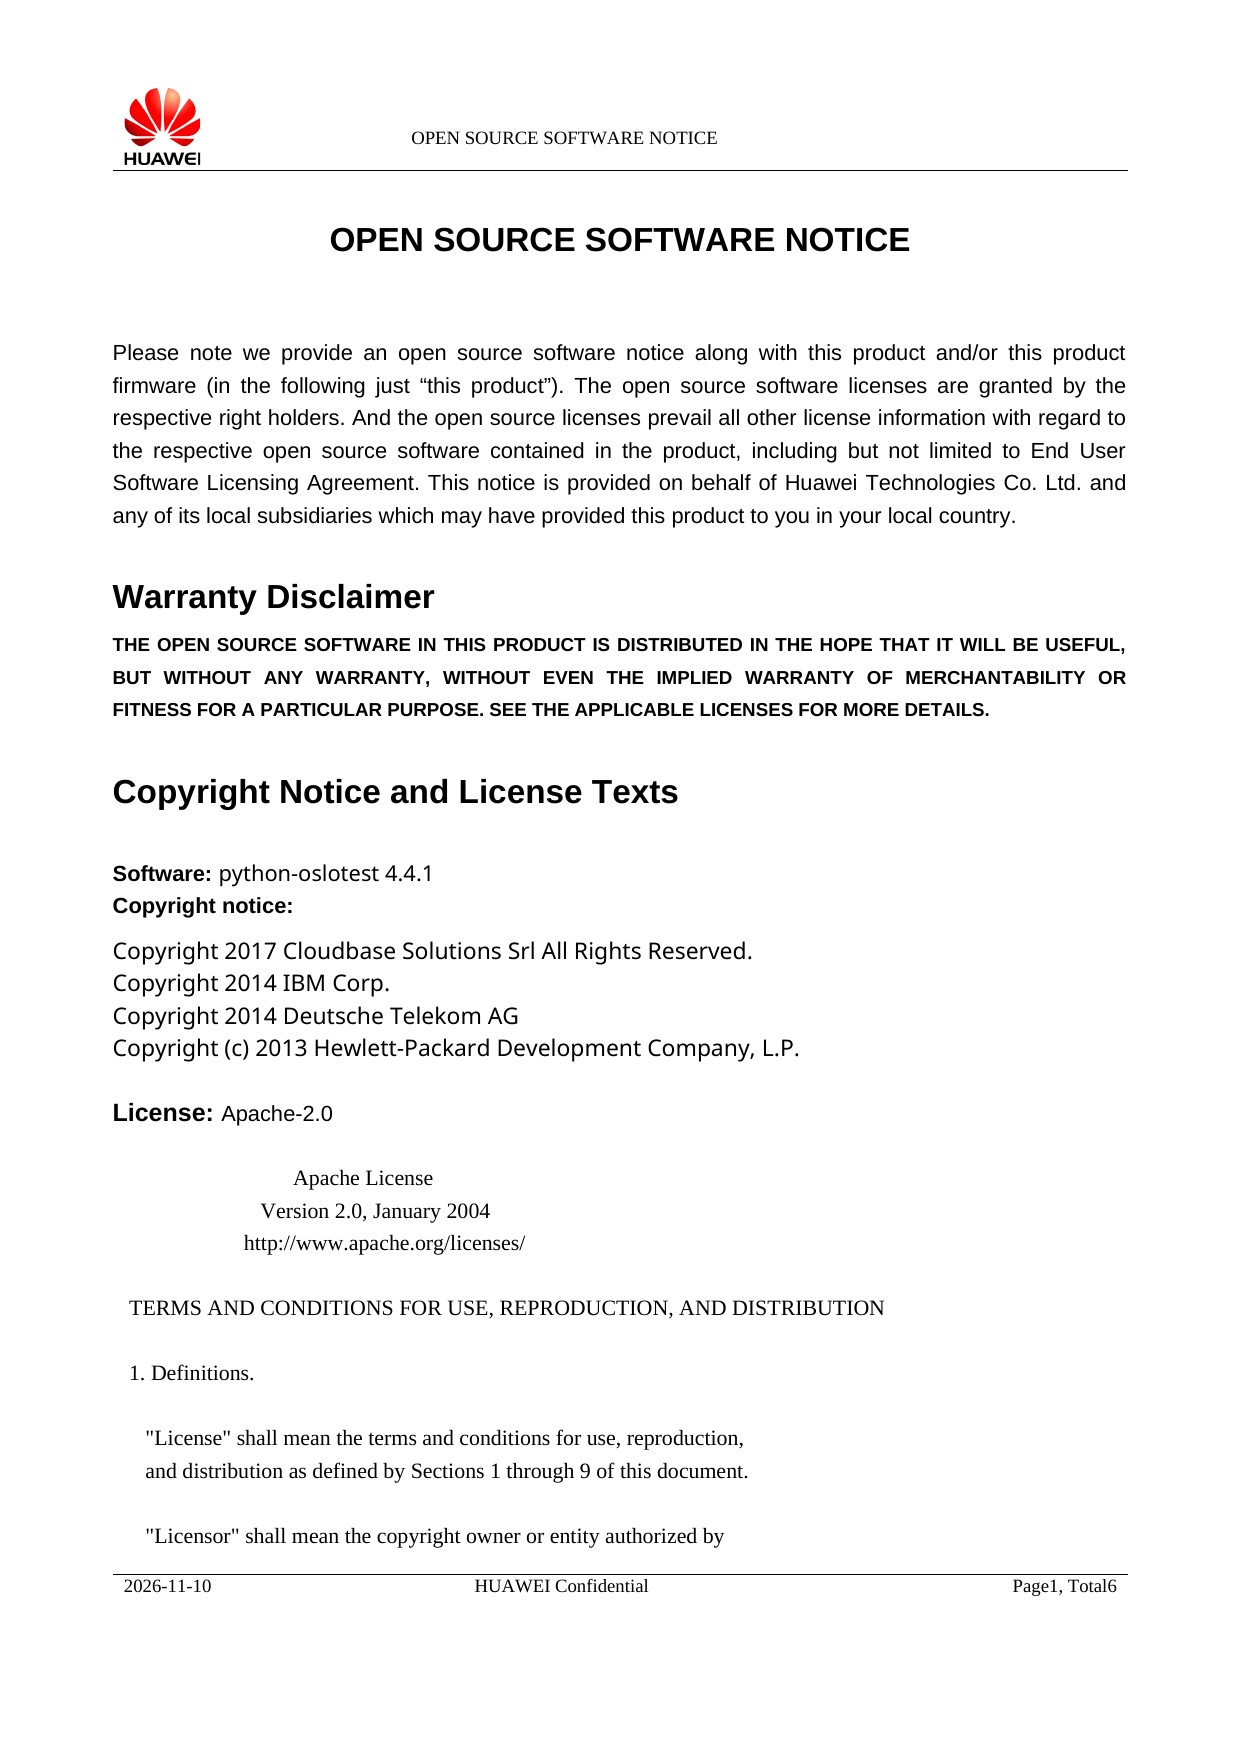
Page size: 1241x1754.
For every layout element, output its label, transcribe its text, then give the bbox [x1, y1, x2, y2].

text Copyright 2017 Cloudbase Solutions Srl All Rights Reserved. Copyright 2014 IBM Corp. Copyright 2014 Deutsche Telekom AG Copyright (c) 2013 Hewlett-Packard Development Company, L.P. [112, 934, 1128, 1096]
text License: Apache-2.0 [112, 1096, 1128, 1129]
text Warranty Disclaimer [112, 564, 1128, 629]
text OPEN SOURCE SOFTWARE NOTICE [112, 206, 1128, 271]
text Please note we provide an open source software notice along with this product and/or this product firmware (in the following just “this product”). The open source software licenses are granted by the respective right holders. And the open source licenses prevail all other license information with regard to the respective open source software contained in the product, including but not limited to End User Software Licensing Agreement. This notice is provided on behalf of Huawei Technologies Co. Ltd. and any of its local subsidiaries which may have provided this product to you in your local country. [112, 336, 1128, 531]
text Copyright Notice and License Texts [112, 759, 1128, 824]
text The open source software in this product is distributed in the hope that it will be useful, but WITHOUT ANY WARRANTY, without even the implied warranty of MERCHANTABILITY or FITNESS FOR A PARTICULAR PURPOSE. See the applicable licenses for more details. [112, 629, 1128, 726]
picture [124, 88, 201, 165]
title Software: python-oslotest 4.4.1 [112, 856, 1128, 889]
text Copyright notice: [112, 889, 1128, 921]
